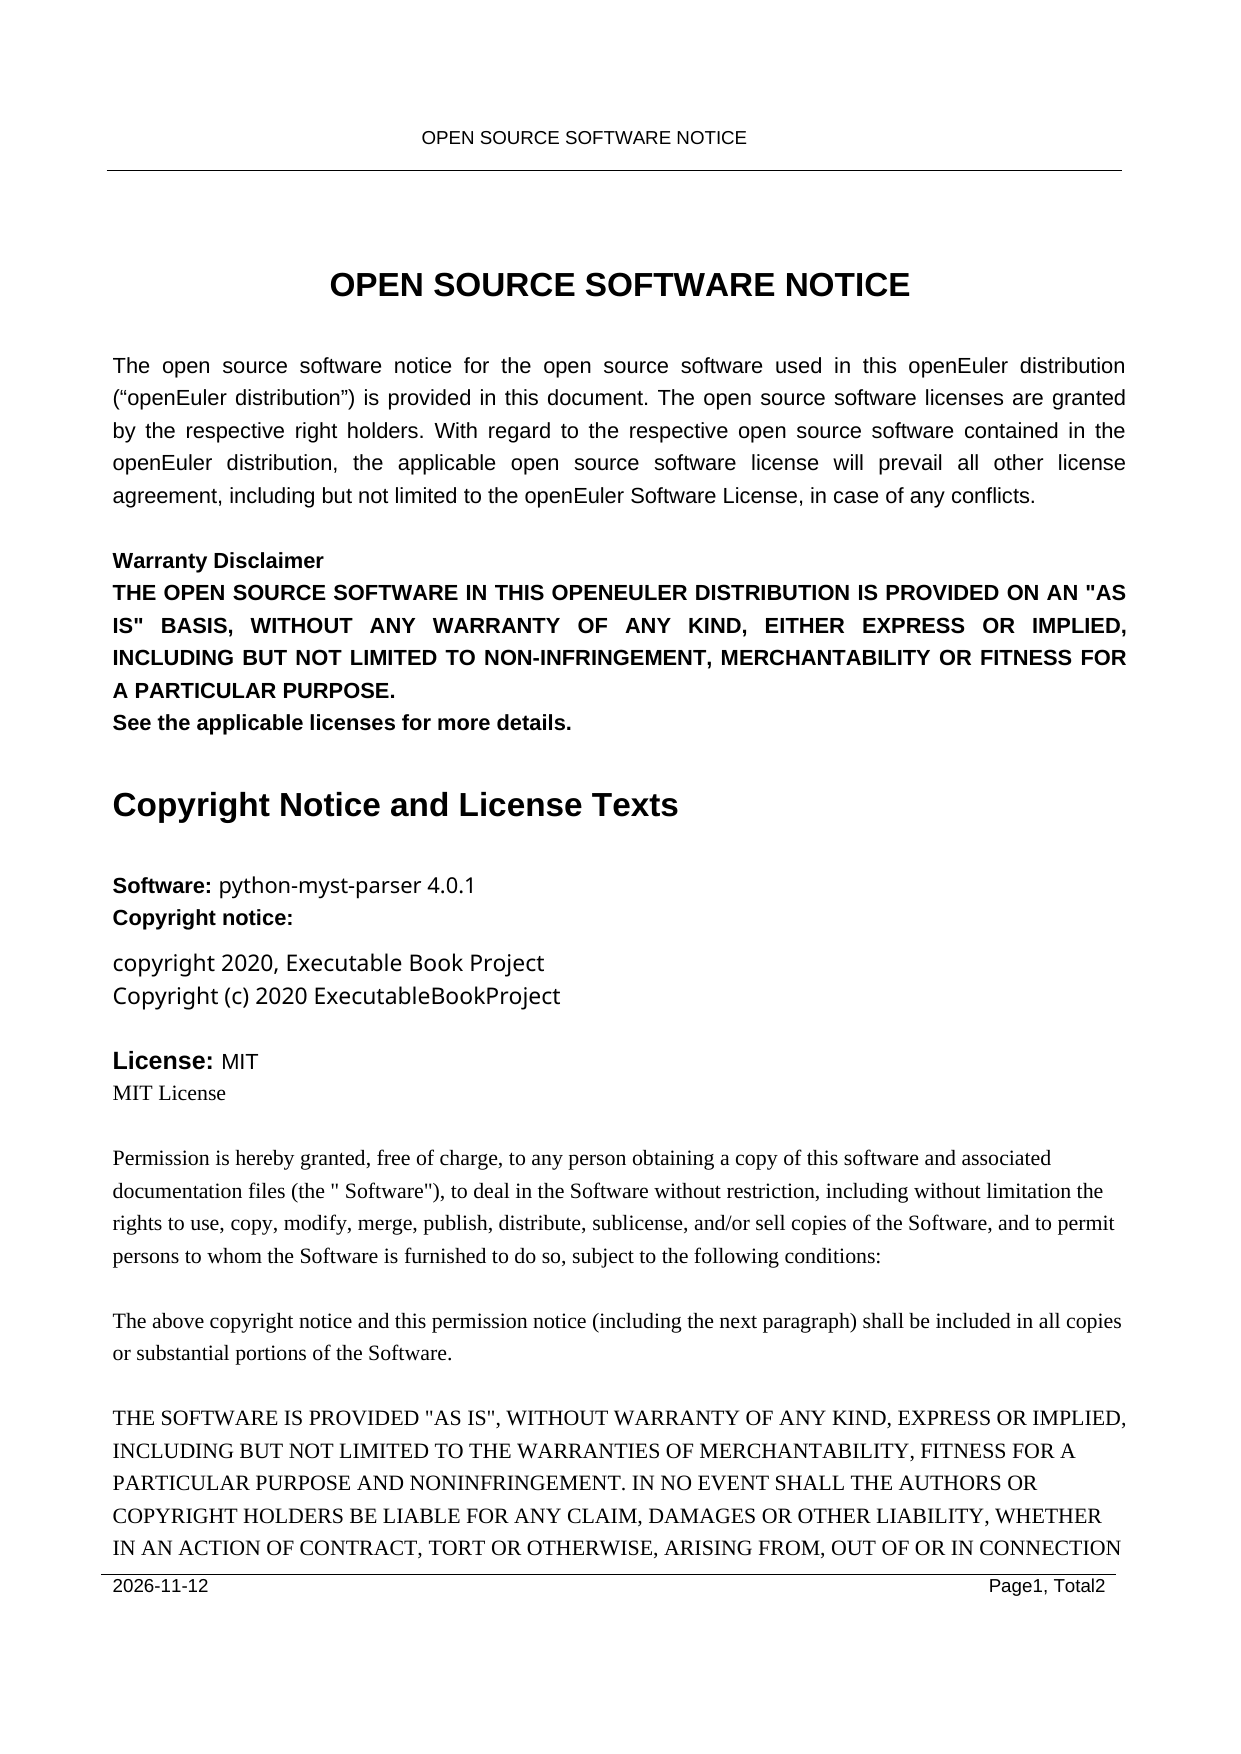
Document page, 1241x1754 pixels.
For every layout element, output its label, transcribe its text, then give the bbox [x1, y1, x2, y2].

text copyright 2020, Executable Book Project Copyright (c) 2020 ExecutableBookProject [112, 947, 1128, 1044]
text OPEN SOURCE SOFTWARE NOTICE [112, 251, 1128, 316]
text Warranty Disclaimer [112, 544, 1128, 576]
text THE OPEN SOURCE SOFTWARE IN THIS OPENEULER DISTRIBUTION IS PROVIDED ON AN "AS IS" BASIS, WITHOUT ANY WARRANTY OF ANY KIND, EITHER EXPRESS OR IMPLIED, INCLUDING BUT NOT LIMITED TO NON-INFRINGEMENT, MERCHANTABILITY OR FITNESS FOR A PARTICULAR PURPOSE. See the applicable licenses for more details. [112, 576, 1128, 739]
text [112, 1077, 1128, 1564]
title Software: python-myst-parser 4.0.1 [112, 869, 1128, 901]
text Copyright notice: [112, 901, 1128, 934]
text The open source software notice for the open source software used in this openEuler distribution (“openEuler distribution”) is provided in this document. The open source software licenses are granted by the respective right holders. With regard to the respective open source software contained in the openEuler distribution, the applicable open source software license will prevail all other license agreement, including but not limited to the openEuler Software License, in case of any conflicts. [112, 349, 1128, 511]
text Copyright Notice and License Texts [112, 771, 1128, 836]
text License: MIT [112, 1044, 1128, 1077]
